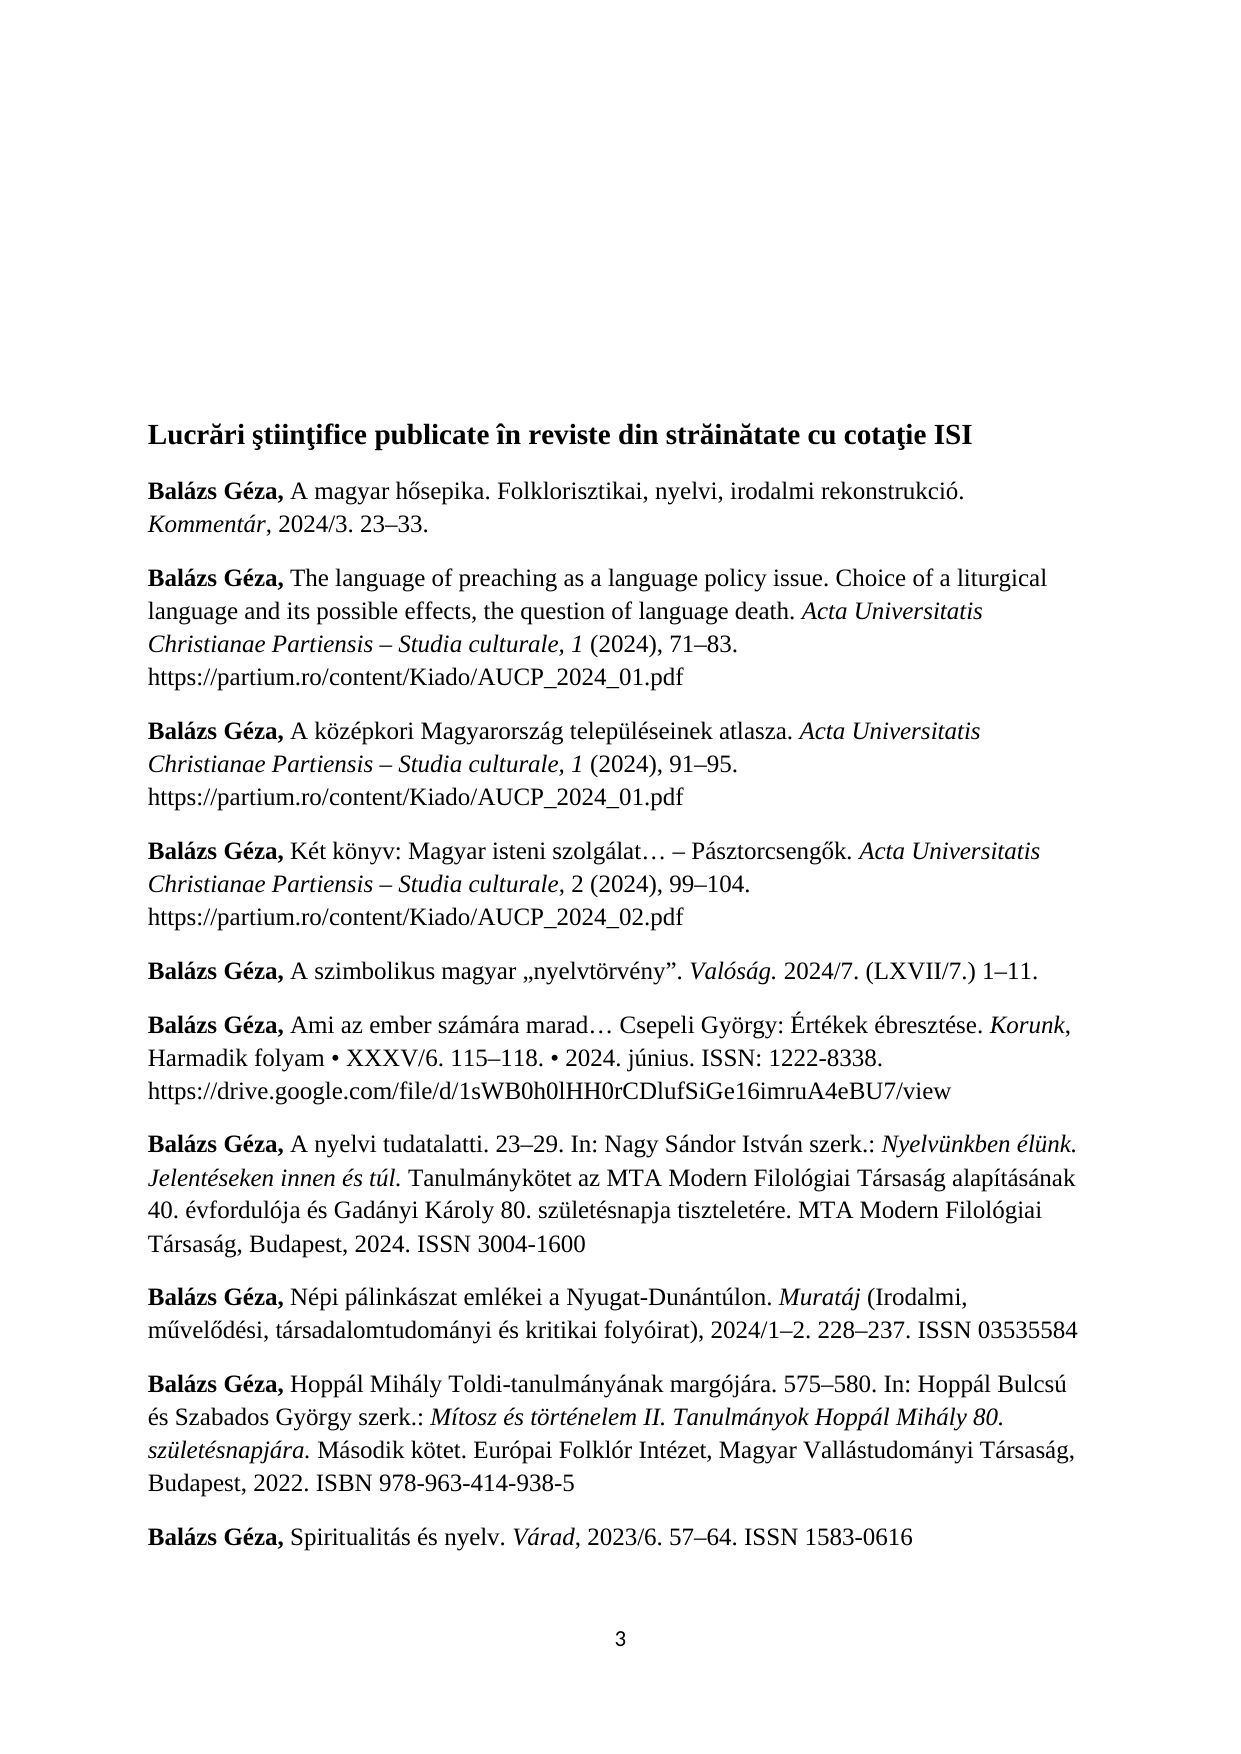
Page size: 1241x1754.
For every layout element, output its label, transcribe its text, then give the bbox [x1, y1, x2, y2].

text Balázs Géza, The language of preaching as a language policy issue. Choice of a liturgical language and its possible effects, the question of language death. Acta Universitatis Christianae Partiensis – Studia culturale, 1 (2024), 71–83. https://partium.ro/content/Kiado/AUCP_2024_01.pdf [148, 563, 1093, 691]
text Balázs Géza, A középkori Magyarország településeinek atlasza. Acta Universitatis Christianae Partiensis – Studia culturale, 1 (2024), 91–95. https://partium.ro/content/Kiado/AUCP_2024_01.pdf [148, 716, 1093, 811]
text Lucrări ştiinţifice publicate în reviste din străinătate cu cotaţie ISI [148, 417, 1093, 450]
text Balázs Géza, Spiritualitás és nyelv. Várad, 2023/6. 57–64. ISSN 1583-0616 [148, 1522, 1093, 1551]
text Balázs Géza, A magyar hősepika. Folklorisztikai, nyelvi, irodalmi rekonstrukció. Kommentár, 2024/3. 23–33. [148, 476, 1093, 538]
text Balázs Géza, Hoppál Mihály Toldi-tanulmányának margójára. 575–580. In: Hoppál Bulcsú és Szabados György szerk.: Mítosz és történelem II. Tanulmányok Hoppál Mihály 80. születésnapjára. Második kötet. Európai Folklór Intézet, Magyar Vallástudományi Társaság, Budapest, 2022. ISBN 978-963-414-938-5 [148, 1369, 1093, 1497]
text Balázs Géza, Két könyv: Magyar isteni szolgálat… – Pásztorcsengők. Acta Universitatis Christianae Partiensis – Studia culturale, 2 (2024), 99–104. https://partium.ro/content/Kiado/AUCP_2024_02.pdf [148, 836, 1093, 931]
text Balázs Géza, Ami az ember számára marad… Csepeli György: Értékek ébresztése. Korunk, Harmadik folyam • XXXV/6. 115–118. • 2024. június. ISSN: 1222-8338. https://drive.google.com/file/d/1sWB0h0lHH0rCDlufSiGe16imruA4eBU7/view [148, 1010, 1093, 1104]
text Balázs Géza, A nyelvi tudatalatti. 23–29. In: Nagy Sándor István szerk.: Nyelvünkben élünk. Jelentéseken innen és túl. Tanulmánykötet az MTA Modern Filológiai Társaság alapításának 40. évfordulója és Gadányi Károly 80. születésnapja tiszteletére. MTA Modern Filológiai Társaság, Budapest, 2024. ISSN 3004-1600 [148, 1129, 1093, 1257]
text Balázs Géza, A szimbolikus magyar „nyelvtörvény”. Valóság. 2024/7. (LXVII/7.) 1–11. [148, 956, 1093, 984]
text Balázs Géza, Népi pálinkászat emlékei a Nyugat-Dunántúlon. Muratáj (Irodalmi, művelődési, társadalomtudományi és kritikai folyóirat), 2024/1–2. 228–237. ISSN 03535584 [148, 1282, 1093, 1344]
